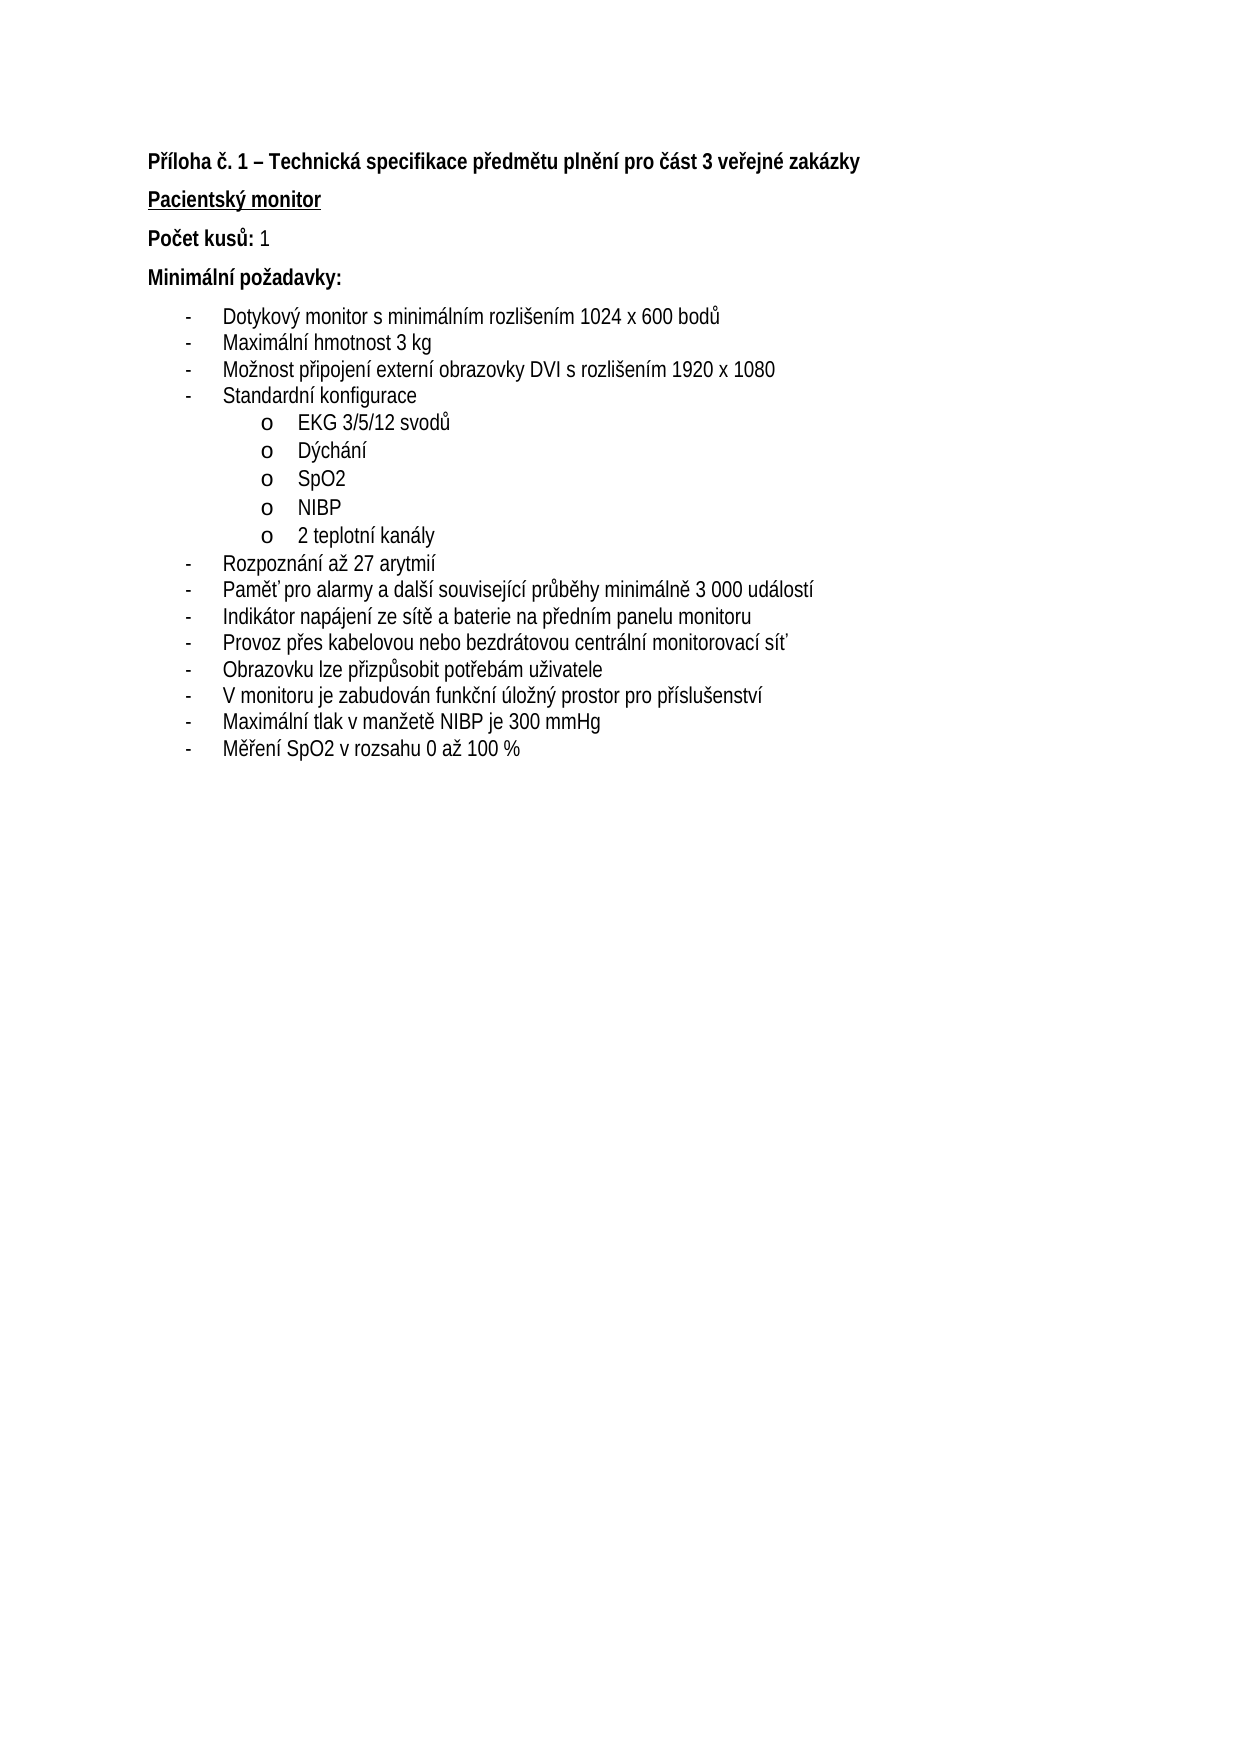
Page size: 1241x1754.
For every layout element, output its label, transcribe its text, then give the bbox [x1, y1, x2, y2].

list Měření SpO2 v rozsahu 0 až 100 % [185, 734, 1093, 761]
list Možnost připojení externí obrazovky DVI s rozlišením 1920 x 1080 [185, 356, 1093, 382]
list Dotykový monitor s minimálním rozlišením 1024 x 600 bodů [185, 303, 1093, 329]
list V monitoru je zabudován funkční úložný prostor pro příslušenství [185, 682, 1093, 708]
list Provoz přes kabelovou nebo bezdrátovou centrální monitorovací síť [185, 629, 1093, 656]
text Příloha č. 1 – Technická specifikace předmětu plnění pro část 3 veřejné zakázky [148, 148, 1093, 174]
list SpO2 [260, 465, 1093, 493]
text Minimální požadavky: [148, 264, 1093, 291]
list Indikátor napájení ze sítě a baterie na předním panelu monitoru [185, 603, 1093, 629]
text Pacientský monitor [148, 186, 1093, 213]
list Maximální tlak v manžetě NIBP je 300 mmHg [185, 708, 1093, 734]
list Standardní konfigurace [185, 382, 1093, 408]
list Obrazovku lze přizpůsobit potřebám uživatele [185, 656, 1093, 682]
list 2 teplotní kanály [260, 522, 1093, 550]
list Rozpoznání až 27 arytmií [185, 550, 1093, 576]
list Maximální hmotnost 3 kg [185, 329, 1093, 356]
list Paměť pro alarmy a další související průběhy minimálně 3 000 událostí [185, 576, 1093, 603]
text Počet kusů: 1 [148, 225, 1093, 252]
list NIBP [260, 493, 1093, 522]
list Dýchání [260, 437, 1093, 465]
list EKG 3/5/12 svodů [260, 408, 1093, 437]
